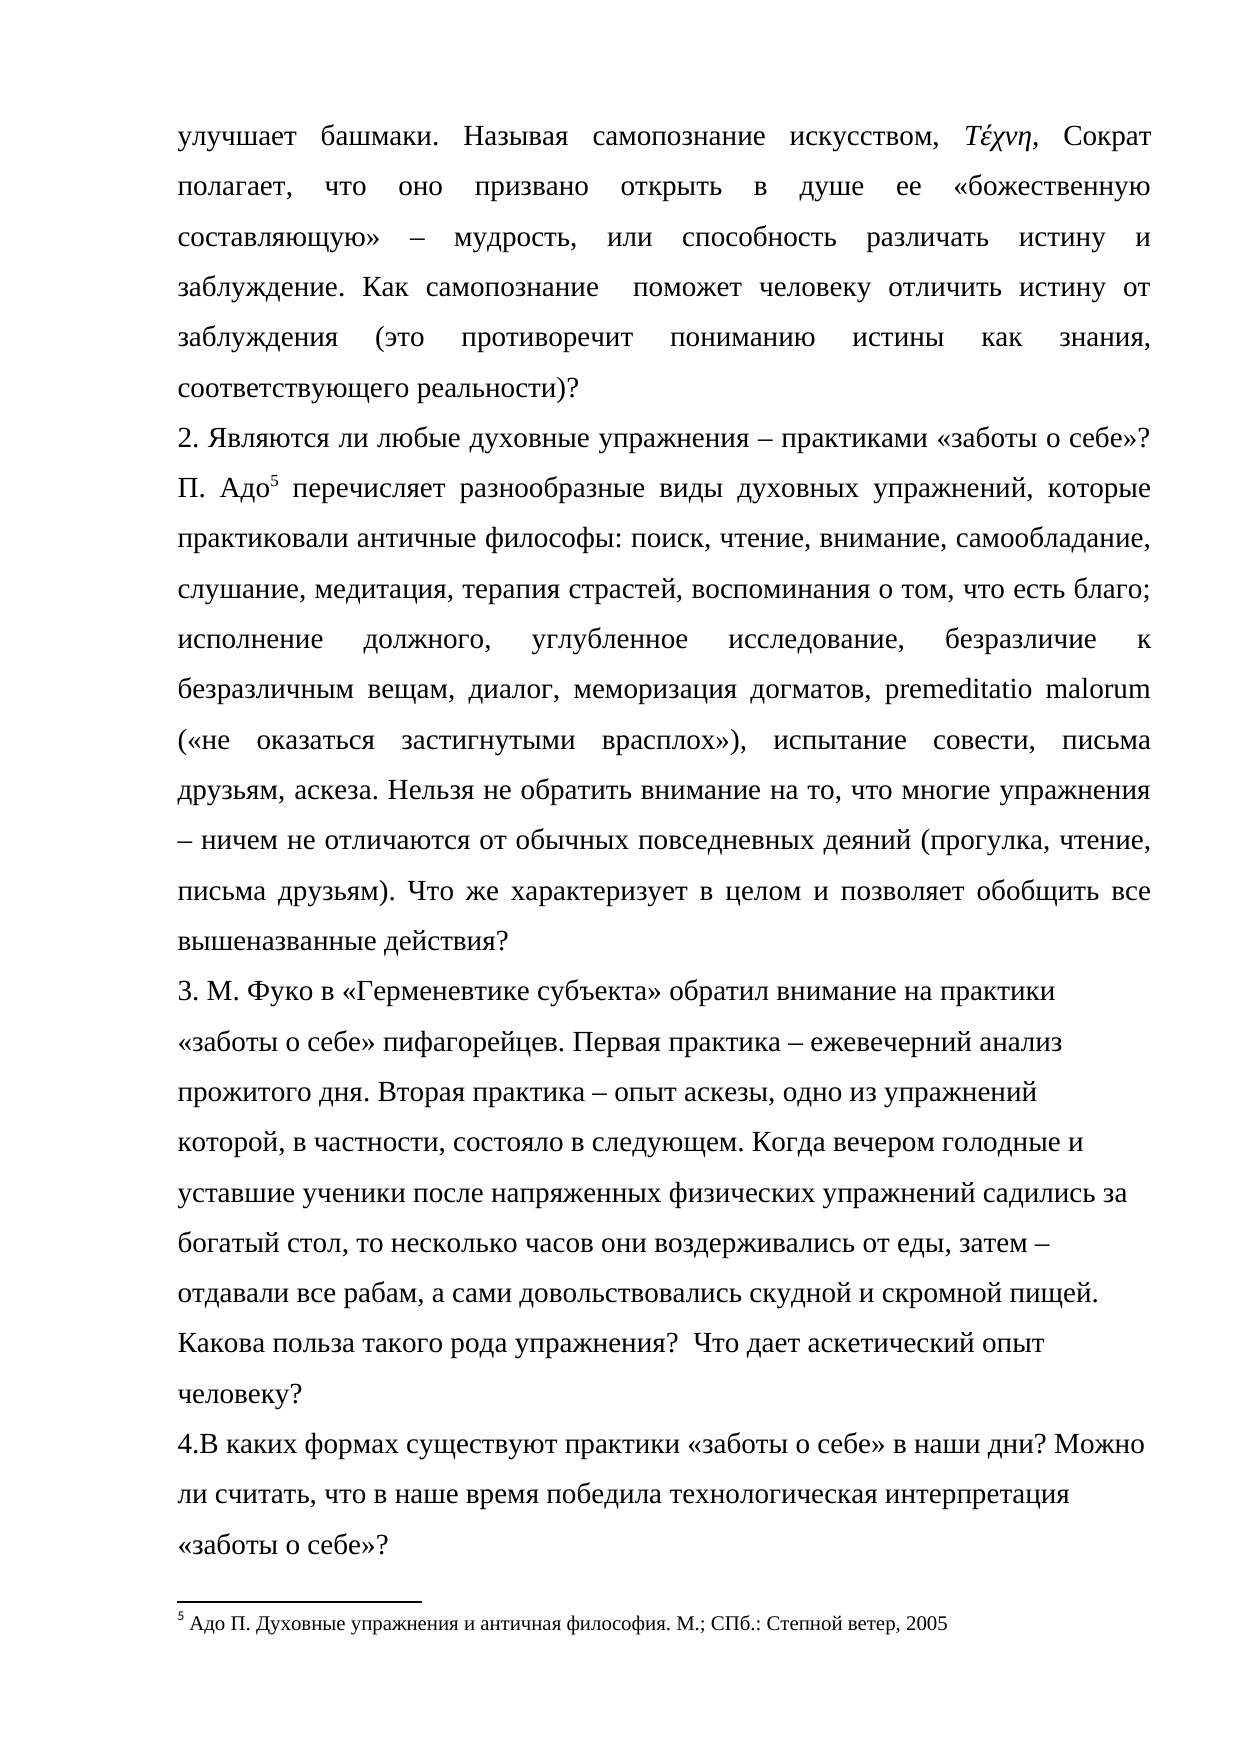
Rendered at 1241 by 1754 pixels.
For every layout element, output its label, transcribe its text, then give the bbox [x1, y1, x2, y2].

text 4.В каких формах существуют практики «заботы о себе» в наши дни? Можно ли считать, что в наше время победила технологическая интерпретация «заботы о себе»? [177, 1426, 1152, 1560]
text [177, 118, 1152, 403]
text 3. М. Фуко в «Герменевтике субъекта» обратил внимание на практики «заботы о себе» пифагорейцев. Первая практика – ежевечерний анализ прожитого дня. Вторая практика – опыт аскезы, одно из упражнений которой, в частности, состояло в следующем. Когда вечером голодные и уставшие ученики после напряженных физических упражнений садились за богатый стол, то несколько часов они воздерживались от еды, затем – отдавали все рабам, а сами довольствовались скудной и скромной пищей. Какова польза такого рода упражнения? Что дает аскетический опыт человеку? [177, 973, 1152, 1409]
text 2. Являются ли любые духовные упражнения – практиками «заботы о себе»? П. Адо перечисляет разнообразные виды духовных упражнений, которые практиковали античные философы: поиск, чтение, внимание, самообладание, слушание, медитация, терапия страстей, воспоминания о том, что есть благо; исполнение должного, углубленное исследование, безразличие к безразличным вещам, диалог, меморизация догматов, premeditatio malorum («не оказаться застигнутыми врасплох»), испытание совести, письма друзьям, аскеза. Нельзя не обратить внимание на то, что многие упражнения – ничем не отличаются от обычных повседневных деяний (прогулка, чтение, письма друзьям). Что же характеризует в целом и позволяет обобщить все вышеназванные действия? [177, 420, 1152, 957]
